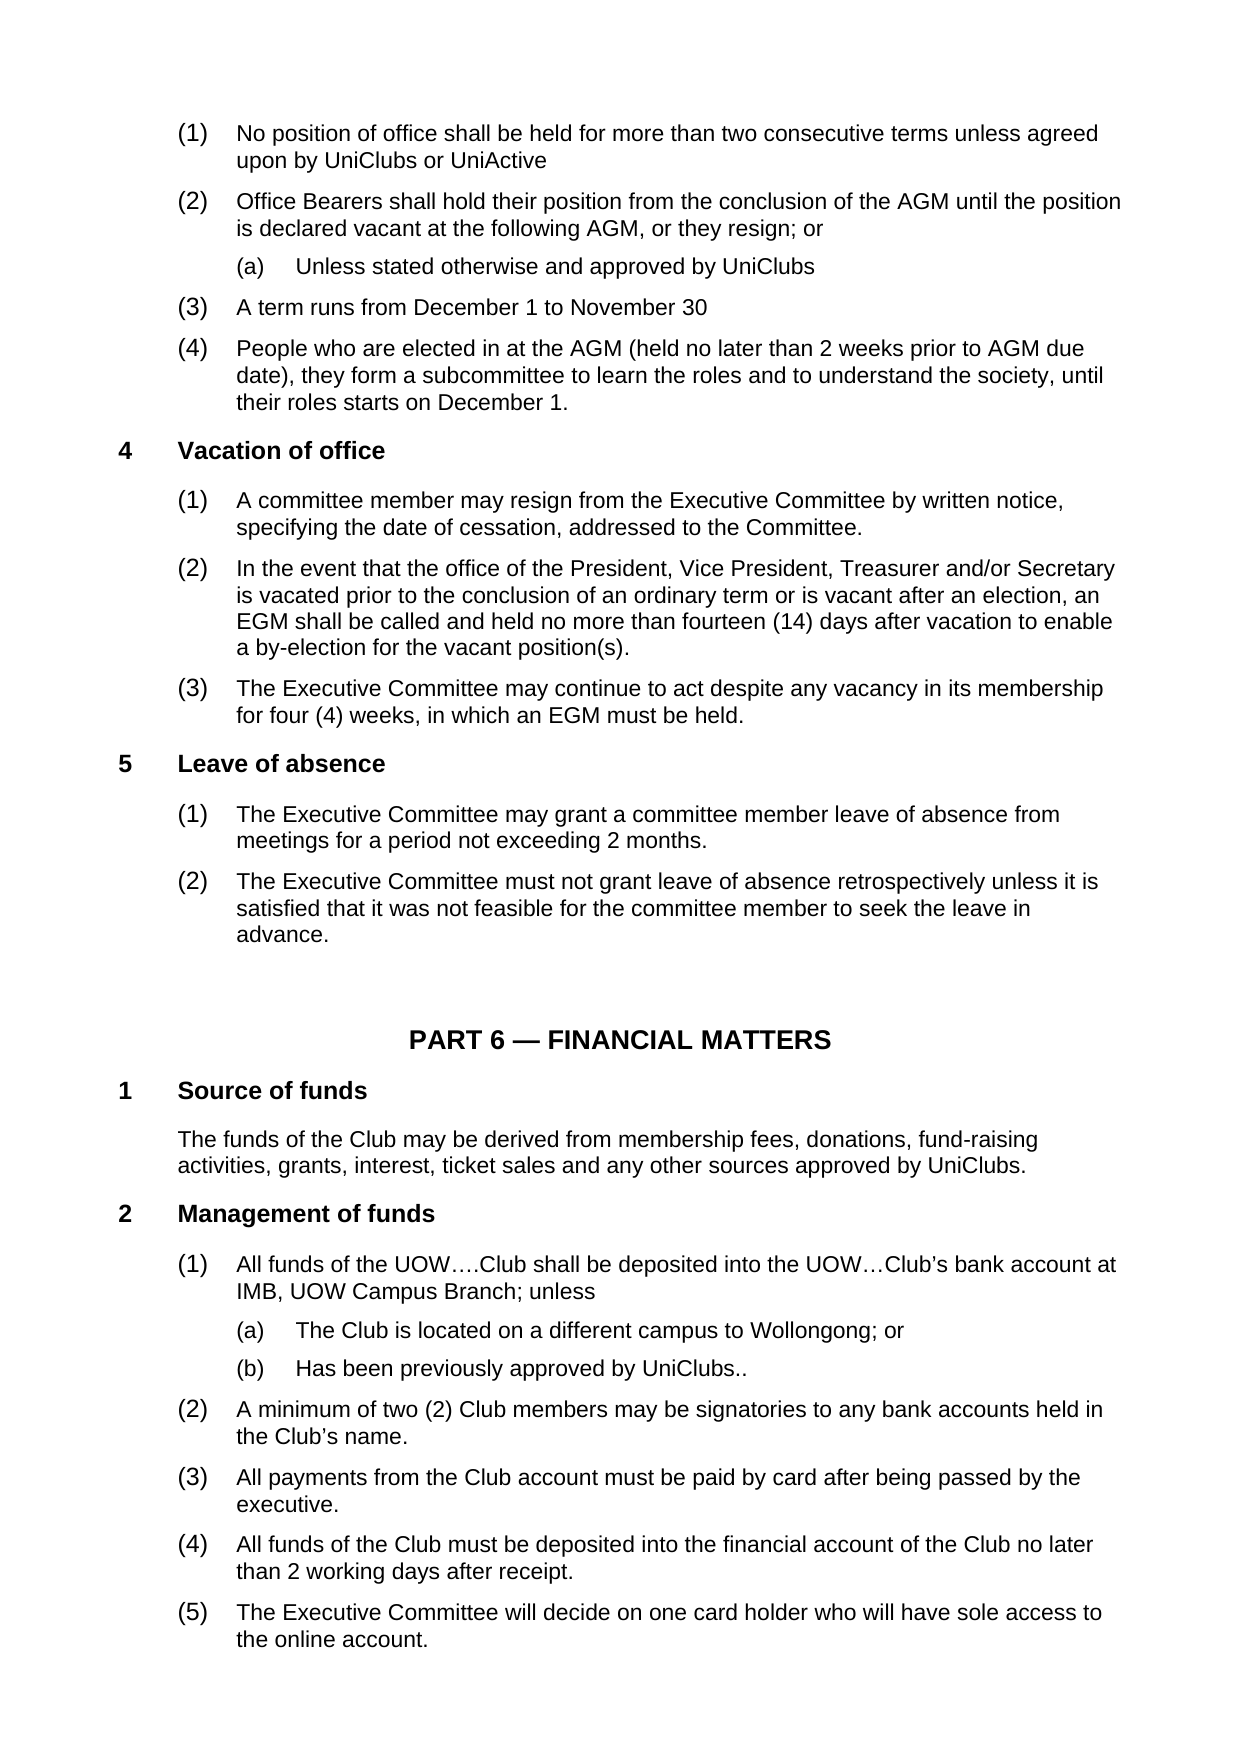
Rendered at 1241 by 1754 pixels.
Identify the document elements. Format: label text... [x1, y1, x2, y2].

subtitle The Executive Committee may grant a committee member leave of absence from meetings for a period not exceeding 2 months. [177, 799, 1122, 854]
subtitle A committee member may resign from the Executive Committee by written notice, specifying the date of cessation, addressed to the Committee. [177, 485, 1122, 540]
subtitle Unless stated otherwise and approved by UniClubs [236, 253, 1122, 280]
subtitle Source of funds [118, 1076, 1122, 1105]
subtitle In the event that the office of the President, Vice President, Treasurer and/or Secretary is vacated prior to the conclusion of an ordinary term or is vacant after an election, an EGM shall be called and held no more than fourteen (14) days after vacation to enable a by-election for the vacant position(s). [177, 553, 1122, 661]
subtitle No position of office shall be held for more than two consecutive terms unless agreed upon by UniClubs or UniActive [177, 118, 1122, 173]
subtitle Vacation of office [118, 436, 1122, 464]
subtitle A term runs from December 1 to November 30 [177, 292, 1122, 321]
subtitle All funds of the UOW….Club shall be deposited into the UOW…Club’s bank account at IMB, UOW Campus Branch; unless [177, 1249, 1122, 1304]
subtitle Has been previously approved by UniClubs.. [236, 1355, 1122, 1382]
subtitle A minimum of two (2) Club members may be signatories to any bank accounts held in the Club’s name. [177, 1394, 1122, 1449]
text The funds of the Club may be derived from membership fees, donations, fund-raising activities, grants, interest, ticket sales and any other sources approved by UniClubs. [177, 1126, 1122, 1178]
subtitle Management of funds [118, 1199, 1122, 1228]
subtitle All payments from the Club account must be paid by card after being passed by the executive. [177, 1462, 1122, 1517]
subtitle The Executive Committee will decide on one card holder who will have sole access to the online account. [177, 1597, 1122, 1652]
subtitle The Club is located on a different campus to Wollongong; or [236, 1317, 1122, 1343]
subtitle Office Bearers shall hold their position from the conclusion of the AGM until the position is declared vacant at the following AGM, or they resign; or [177, 186, 1122, 241]
subtitle The Executive Committee may continue to act despite any vacancy in its membership for four (4) weeks, in which an EGM must be held. [177, 673, 1122, 728]
subtitle All funds of the Club must be deposited into the financial account of the Club no later than 2 working days after receipt. [177, 1529, 1122, 1584]
subtitle — FINANCIAL MATTERS [118, 1024, 1122, 1055]
subtitle People who are elected in at the AGM (held no later than 2 weeks prior to AGM due date), they form a subcommittee to learn the roles and to understand the society, until their roles starts on December 1. [177, 333, 1122, 415]
subtitle Leave of absence [118, 749, 1122, 778]
subtitle The Executive Committee must not grant leave of absence retrospectively unless it is satisfied that it was not feasible for the committee member to seek the leave in advance. [177, 866, 1122, 948]
